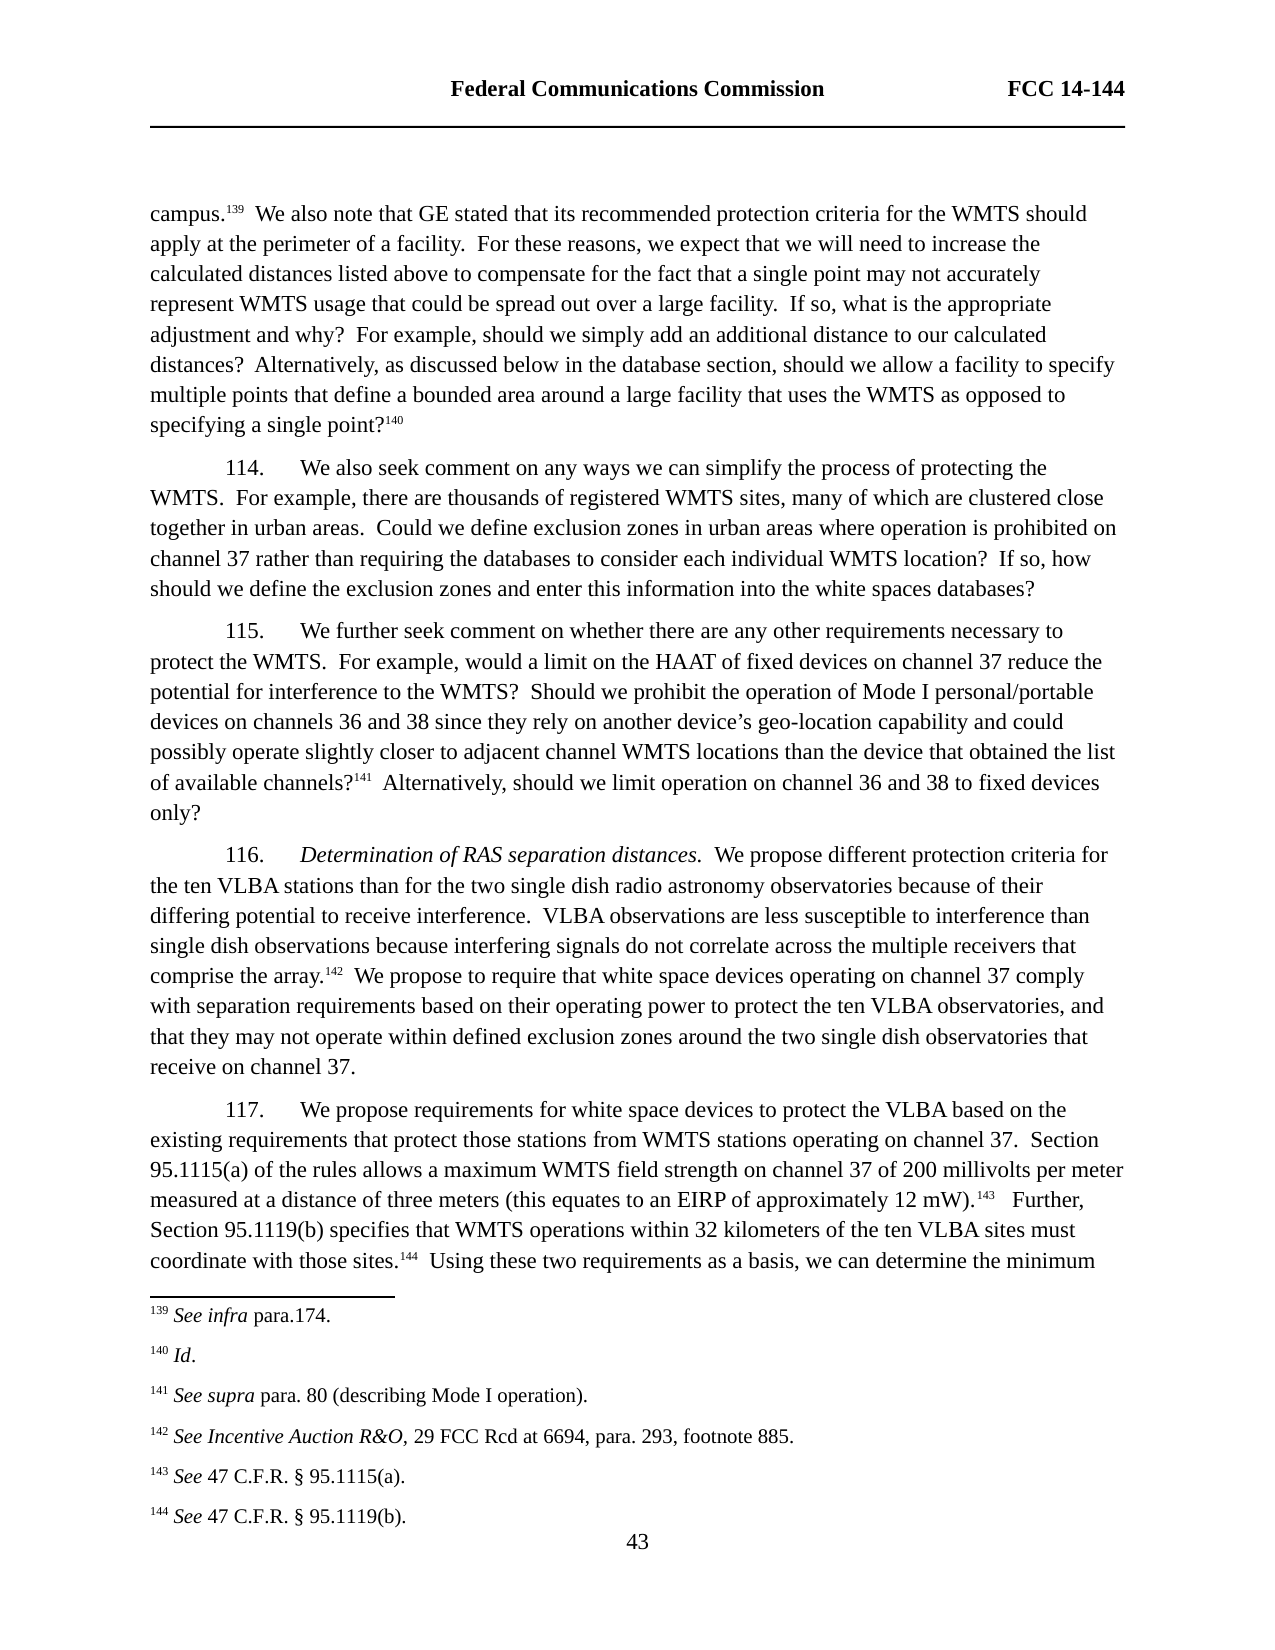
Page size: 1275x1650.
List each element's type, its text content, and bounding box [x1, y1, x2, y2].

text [150, 1096, 1125, 1273]
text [150, 200, 1125, 438]
text We further seek comment on whether there are any other requirements necessary to protect the WMTS. For example, would a limit on the HAAT of fixed devices on channel 37 reduce the potential for interference to the WMTS? Should we prohibit the operation of Mode I personal/portable devices on channels 36 and 38 since they rely on another device’s geo-location capability and could possibly operate slightly closer to adjacent channel WMTS locations than the device that obtained the list of available channels? Alternatively, should we limit operation on channel 36 and 38 to fixed devices only? [150, 617, 1125, 825]
text Determination of RAS separation distances. We propose different protection criteria for the ten VLBA stations than for the two single dish radio astronomy observatories because of their differing potential to receive interference. VLBA observations are less susceptible to interference than single dish observations because interfering signals do not correlate across the multiple receivers that comprise the array. We propose to require that white space devices operating on channel 37 comply with separation requirements based on their operating power to protect the ten VLBA observatories, and that they may not operate within defined exclusion zones around the two single dish observatories that receive on channel 37. [150, 841, 1125, 1079]
text We also seek comment on any ways we can simplify the process of protecting the WMTS. For example, there are thousands of registered WMTS sites, many of which are clustered close together in urban areas. Could we define exclusion zones in urban areas where operation is prohibited on channel 37 rather than requiring the databases to consider each individual WMTS location? If so, how should we define the exclusion zones and enter this information into the white spaces databases? [150, 454, 1125, 601]
